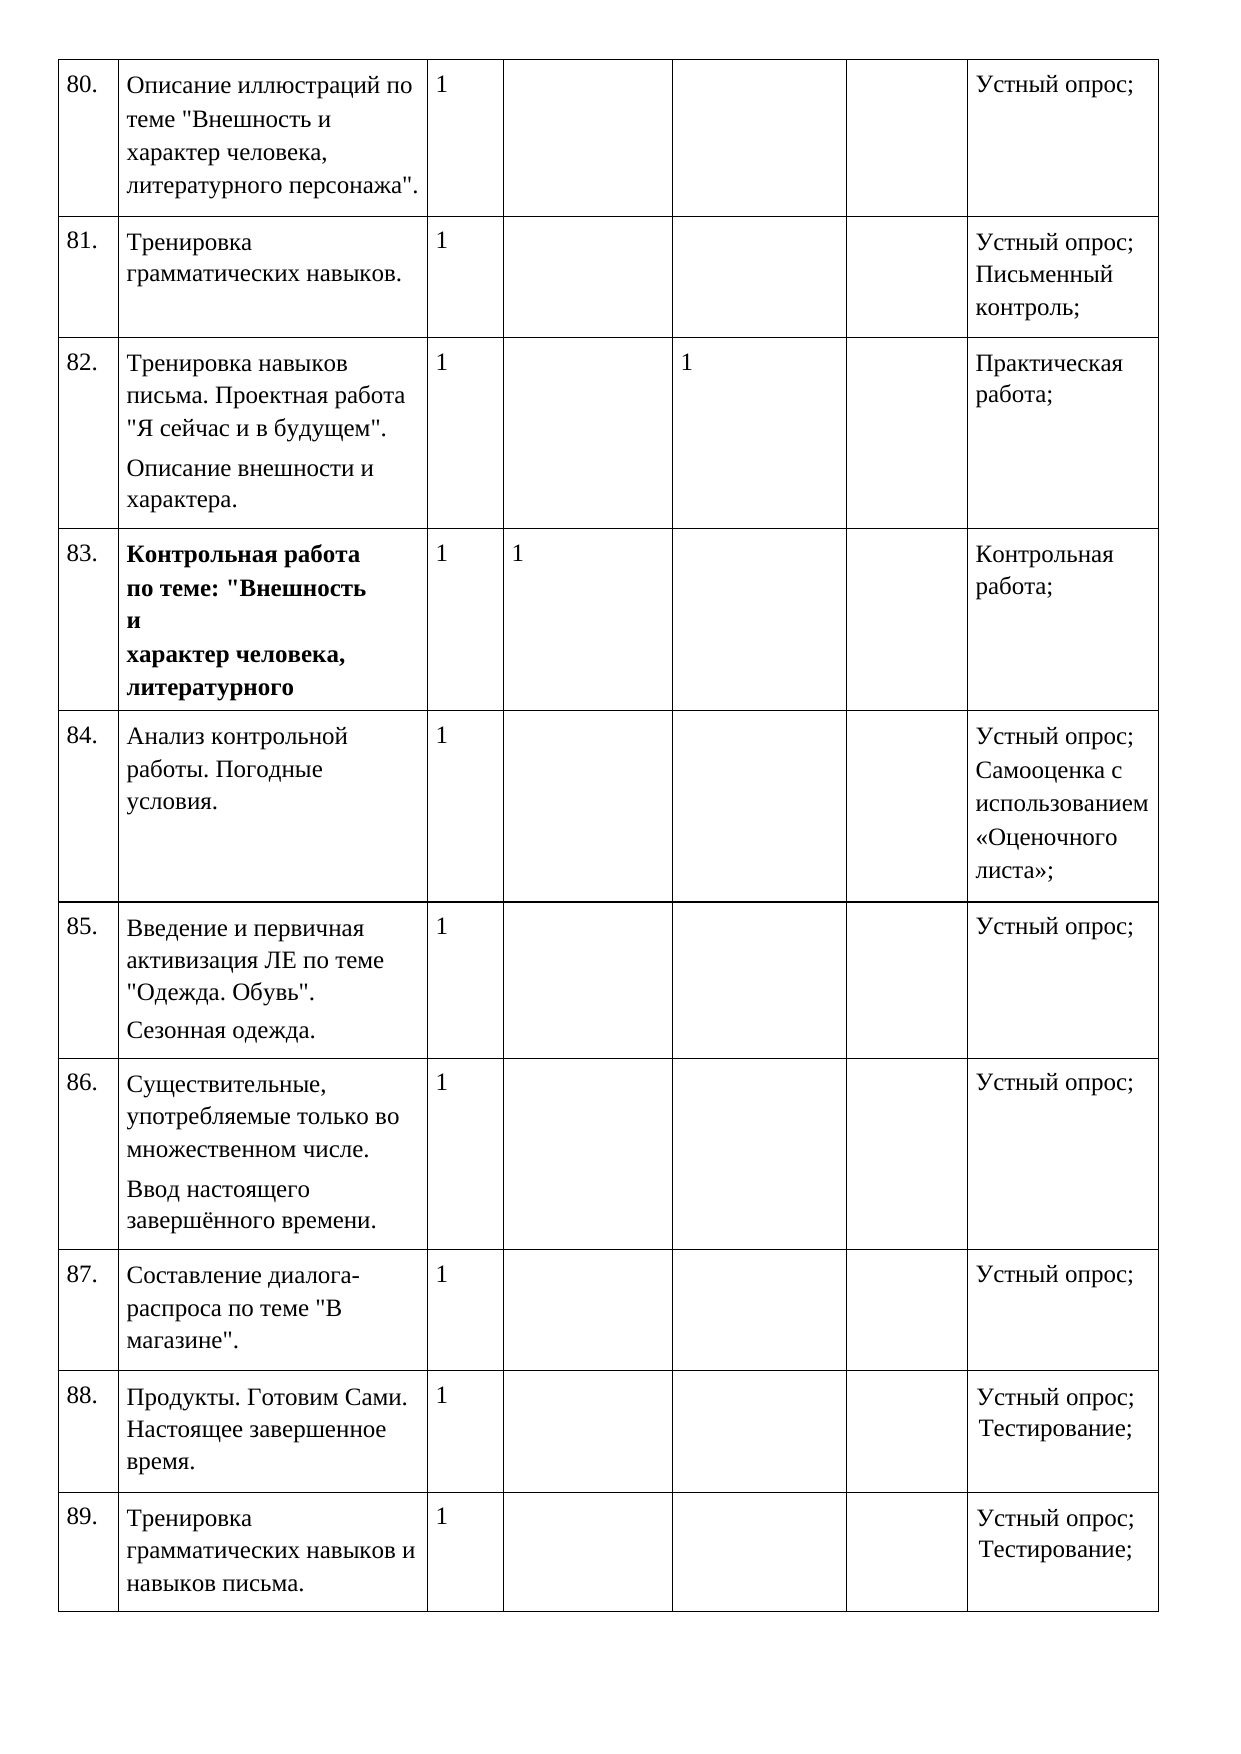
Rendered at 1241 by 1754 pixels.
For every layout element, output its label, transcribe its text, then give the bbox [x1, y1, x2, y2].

table_cell [504, 217, 672, 337]
table_cell Продукты. Готовим Сами. Настоящее завершенное время. [119, 1371, 427, 1492]
table_cell Устный опрос; [968, 1059, 1158, 1249]
table_cell Тренировка грамматических навыков и навыков письма. [119, 1493, 427, 1611]
table_cell 84. [59, 711, 118, 901]
table_header Устный опрос; [968, 60, 1158, 216]
table_cell 1 [428, 1493, 503, 1611]
table_cell [847, 529, 967, 710]
table_cell [673, 529, 846, 710]
table_cell [673, 1493, 846, 1611]
table_cell 1 [504, 529, 672, 710]
table_cell 81. [59, 217, 118, 337]
table_cell 87. [59, 1250, 118, 1370]
table_cell 89. [59, 1493, 118, 1611]
table_header [673, 60, 846, 216]
table_cell Устный опрос; Письменный контроль; [968, 217, 1158, 337]
table_cell [504, 338, 672, 528]
table_cell [504, 1371, 672, 1492]
table_cell 1 [428, 217, 503, 337]
table_cell [673, 1371, 846, 1492]
table_cell Устный опрос; [968, 1250, 1158, 1370]
table_cell [847, 903, 967, 1058]
table_cell Тренировка навыков письма. Проектная работа "Я сейчас и в будущем". Описание внешности и характера. [119, 338, 427, 528]
table_header 1 [428, 60, 503, 216]
table_cell [504, 711, 672, 901]
table_cell [847, 711, 967, 901]
table_cell [847, 217, 967, 337]
table_cell 1 [428, 903, 503, 1058]
table_cell [504, 1493, 672, 1611]
table_cell [673, 1250, 846, 1370]
table_cell 1 [428, 338, 503, 528]
table_cell Практическая работа; [968, 338, 1158, 528]
table_cell Анализ контрольной работы. Погодные условия. [119, 711, 427, 901]
table_cell [847, 1493, 967, 1611]
table_cell 86. [59, 1059, 118, 1249]
table_cell Введение и первичная активизация ЛЕ по теме "Одежда. Обувь". Сезонная одежда. [119, 903, 427, 1058]
table_header 80. [59, 60, 118, 216]
table_cell 1 [428, 711, 503, 901]
table_cell Составление диалога-распроса по теме "В магазине". [119, 1250, 427, 1370]
table_cell 1 [428, 1059, 503, 1249]
table_cell 82. [59, 338, 118, 528]
table_cell Устный опрос; Тестирование; [968, 1493, 1158, 1611]
table_cell 83. [59, 529, 118, 710]
table_cell 1 [428, 1250, 503, 1370]
table_cell Устный опрос; [968, 903, 1158, 1058]
table_cell Контрольная работа; [968, 529, 1158, 710]
table_cell [673, 1059, 846, 1249]
table_cell 85. [59, 903, 118, 1058]
table_cell [847, 338, 967, 528]
table_header [504, 60, 672, 216]
table_cell Устный опрос; Самооценка с использованием«Оценочного листа»; [968, 711, 1158, 901]
table_cell [504, 1059, 672, 1249]
table_cell [673, 711, 846, 901]
table_header Описание иллюстраций по теме "Внешность и характер человека, литературного персонажа". [119, 60, 427, 216]
table_cell [504, 903, 672, 1058]
table_cell [673, 217, 846, 337]
table_cell Тренировка грамматических навыков. [119, 217, 427, 337]
table_cell Существительные, употребляемые только во множественном числе. Ввод настоящего завершённого времени. [119, 1059, 427, 1249]
table_cell [847, 1250, 967, 1370]
table_cell Устный опрос; Тестирование; [968, 1371, 1158, 1492]
table_cell [847, 1371, 967, 1492]
table_cell [504, 1250, 672, 1370]
table_cell [847, 1059, 967, 1249]
table_header [847, 60, 967, 216]
table_cell 1 [428, 529, 503, 710]
table_cell 1 [673, 338, 846, 528]
table_cell Контрольная работа по теме: "Внешность и характер человека, литературного героя". [119, 529, 427, 710]
table_cell 88. [59, 1371, 118, 1492]
table_cell 1 [428, 1371, 503, 1492]
table_cell [673, 903, 846, 1058]
